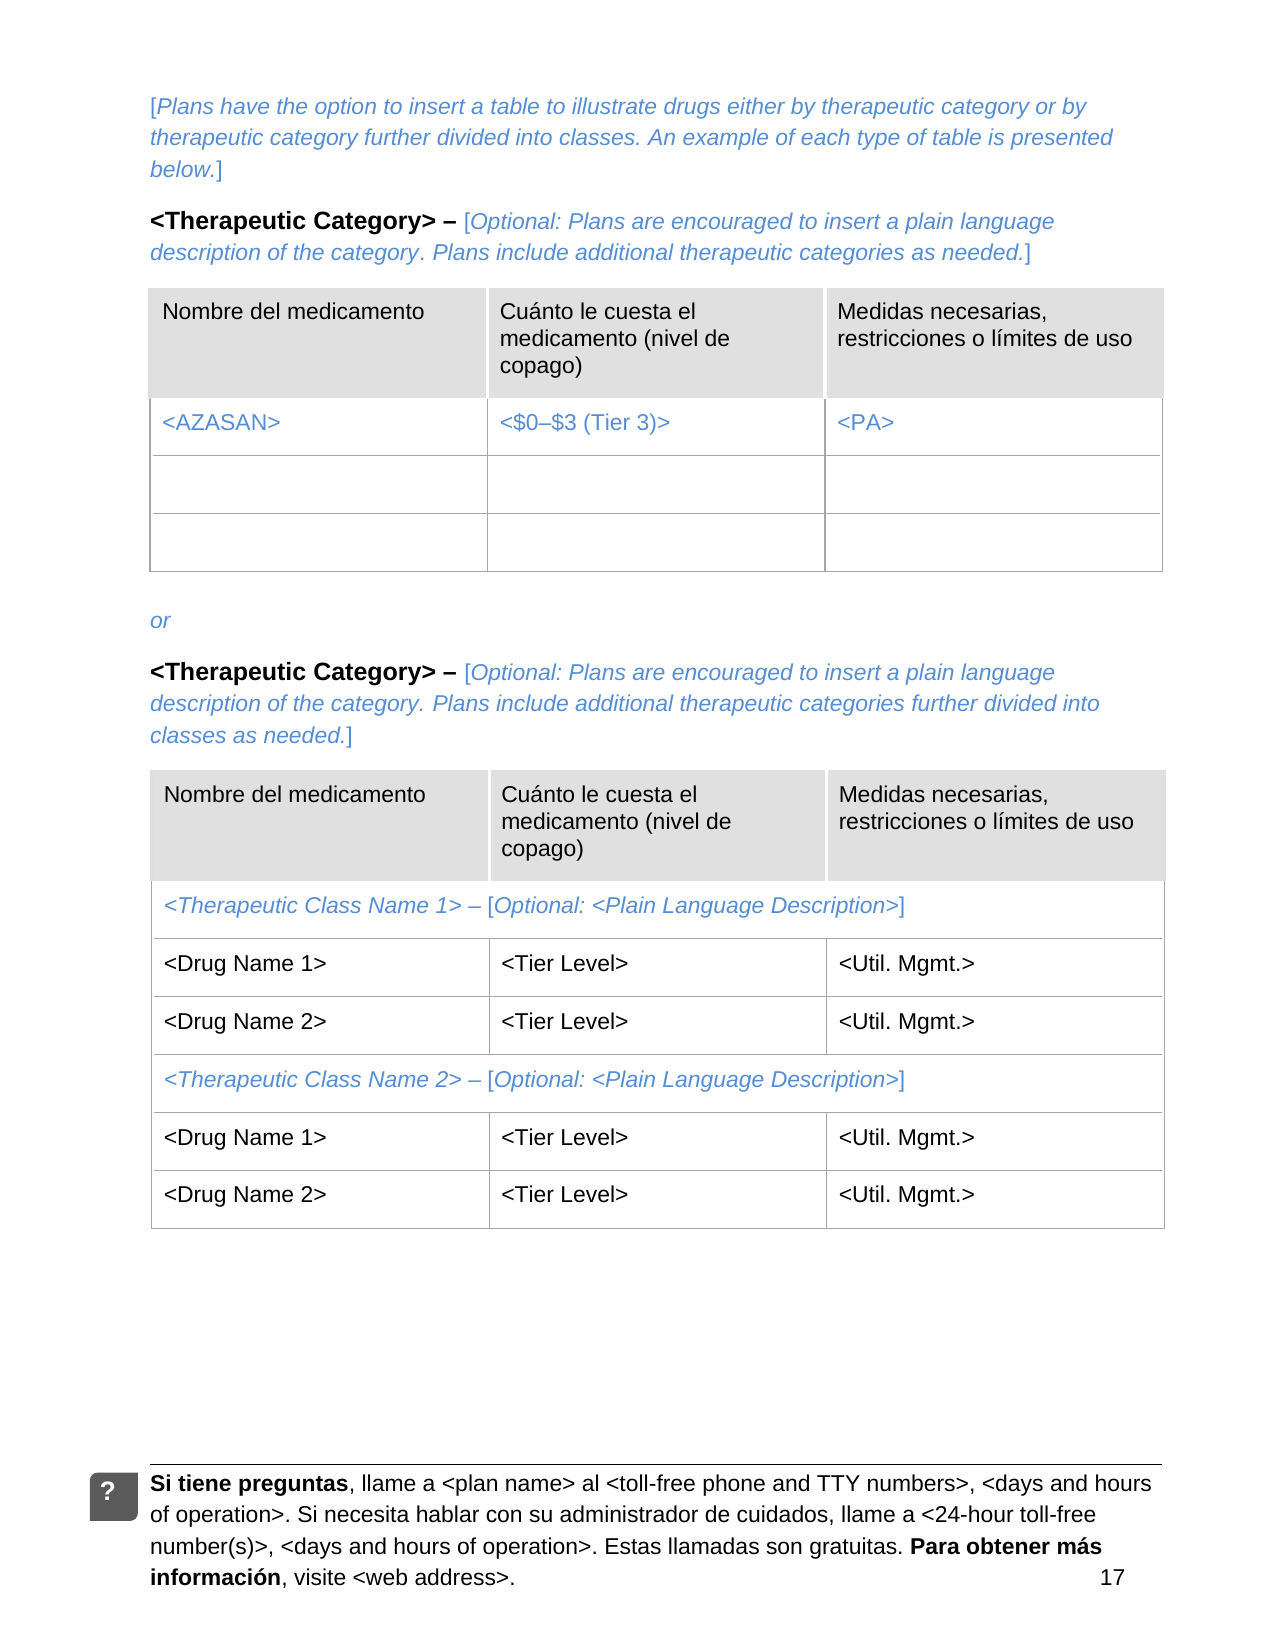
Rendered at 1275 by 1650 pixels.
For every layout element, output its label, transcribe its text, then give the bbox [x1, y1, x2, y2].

table_cell <Tier Level> [490, 1171, 826, 1228]
text <Therapeutic Category> – [Optional: Plans are encouraged to insert a plain language description of the category. Plans include additional therapeutic categories further divided into classes as needed.] [150, 656, 1162, 749]
table_cell [151, 513, 487, 571]
table_cell <Drug Name 2> [152, 996, 489, 1054]
table_cell <Util. Mgmt.> [827, 996, 1164, 1054]
table_cell <Drug Name 1> [152, 1112, 489, 1170]
table_cell <Tier Level> [490, 997, 826, 1054]
table_cell <Tier Level> [490, 939, 826, 996]
table_cell [151, 455, 487, 513]
table_header Medidas necesarias, restricciones o límites de uso [828, 770, 1163, 881]
table_cell <PA> [826, 399, 1162, 455]
table_header Cuánto le cuesta el medicamento (nivel de copago) [491, 770, 825, 881]
text <Therapeutic Category> – [Optional: Plans are encouraged to insert a plain language description of the category. Plans include additional therapeutic categories as needed.] [150, 204, 1162, 267]
table_header Cuánto le cuesta el medicamento (nivel de copago) [489, 288, 823, 398]
table_cell <Therapeutic Class Name 1> – [Optional: <Plain Language Description>] [152, 881, 1164, 938]
table_cell [826, 455, 1162, 513]
table_cell <Util. Mgmt.> [827, 1170, 1164, 1228]
table_cell [826, 513, 1162, 571]
table_cell <Util. Mgmt.> [827, 1112, 1164, 1170]
table_cell <$0–$3 (Tier 3)> [488, 399, 824, 455]
table_cell [488, 514, 824, 571]
table_cell <Drug Name 1> [152, 938, 489, 996]
table_header Nombre del medicamento [152, 288, 486, 398]
table_cell [488, 456, 824, 513]
text [Plans have the option to insert a table to illustrate drugs either by therapeutic category or by therapeutic category further divided into classes. An example of each type of table is presented below.] [150, 89, 1162, 183]
table_header Nombre del medicamento [153, 770, 488, 881]
table_cell <Util. Mgmt.> [827, 938, 1164, 996]
table_cell <Tier Level> [490, 1113, 826, 1170]
table_cell <Therapeutic Class Name 2> – [Optional: <Plain Language Description>] [152, 1054, 1164, 1112]
table_cell <Drug Name 2> [152, 1170, 489, 1228]
table_header Medidas necesarias, restricciones o límites de uso [827, 288, 1161, 398]
table_cell <AZASAN> [151, 399, 487, 455]
text or [150, 603, 1162, 635]
